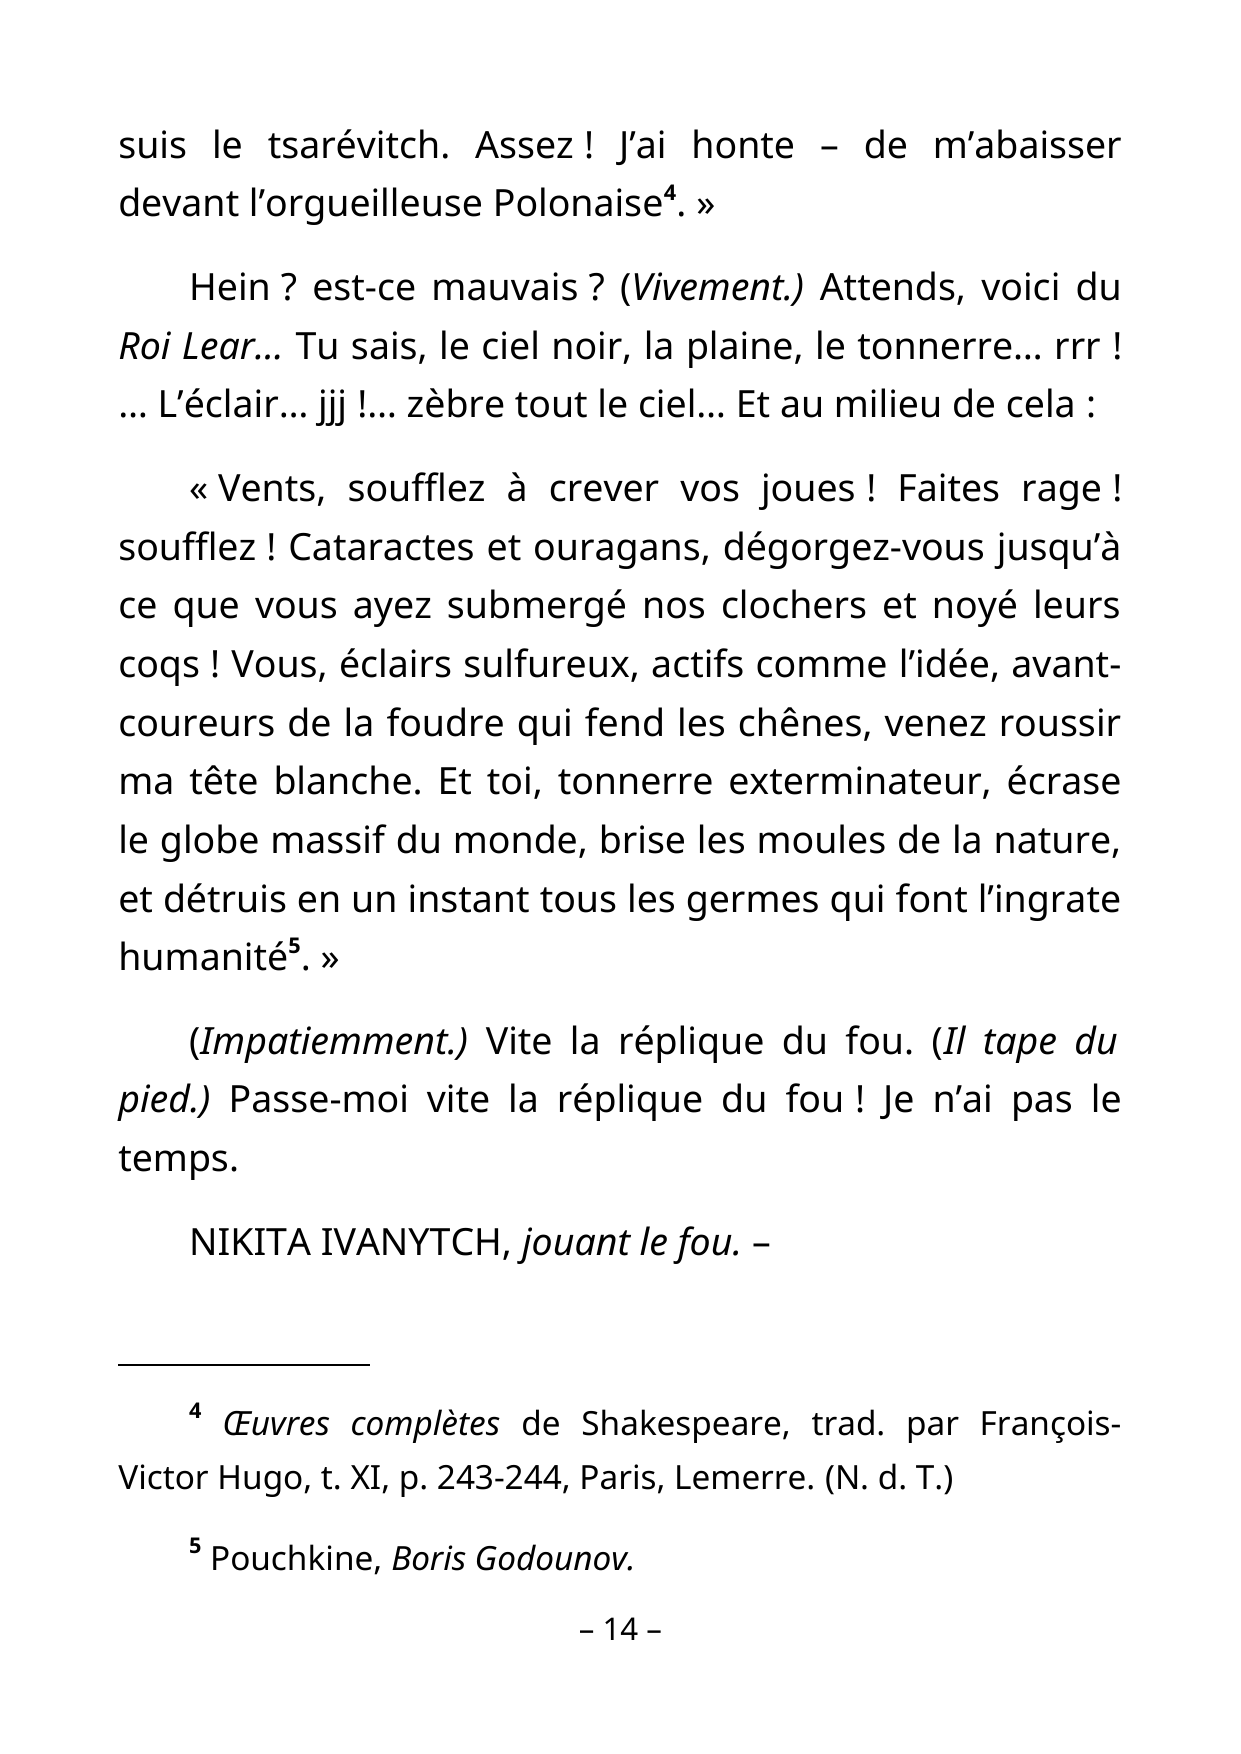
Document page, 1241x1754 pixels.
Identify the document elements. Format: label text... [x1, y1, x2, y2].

text « Vents, soufflez à crever vos joues ! Faites rage ! soufflez ! Cataractes et ouragans, dégorgez-vous jusqu’à ce que vous ayez submergé nos clochers et noyé leurs coqs ! Vous, éclairs sulfureux, actifs comme l’idée, avant-coureurs de la foudre qui fend les chênes, venez roussir ma tête blanche. Et toi, tonnerre exterminateur, écrase le globe massif du monde, brise les moules de la nature, et détruis en un instant tous les germes qui font l’ingrate humanité. » [118, 461, 1122, 982]
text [118, 118, 1122, 228]
text NIKITA IVANYTCH, jouant le fou. – [118, 1215, 1122, 1266]
text Hein ? est-ce mauvais ? (Vivement.) Attends, voici du Roi Lear… Tu sais, le ciel noir, la plaine, le tonnerre… rrr !… L’éclair… jjj !… zèbre tout le ciel… Et au milieu de cela : [118, 260, 1122, 429]
text (Impatiemment.) Vite la réplique du fou. (Il tape du pied.) Passe-moi vite la réplique du fou ! Je n’ai pas le temps. [118, 1014, 1122, 1182]
